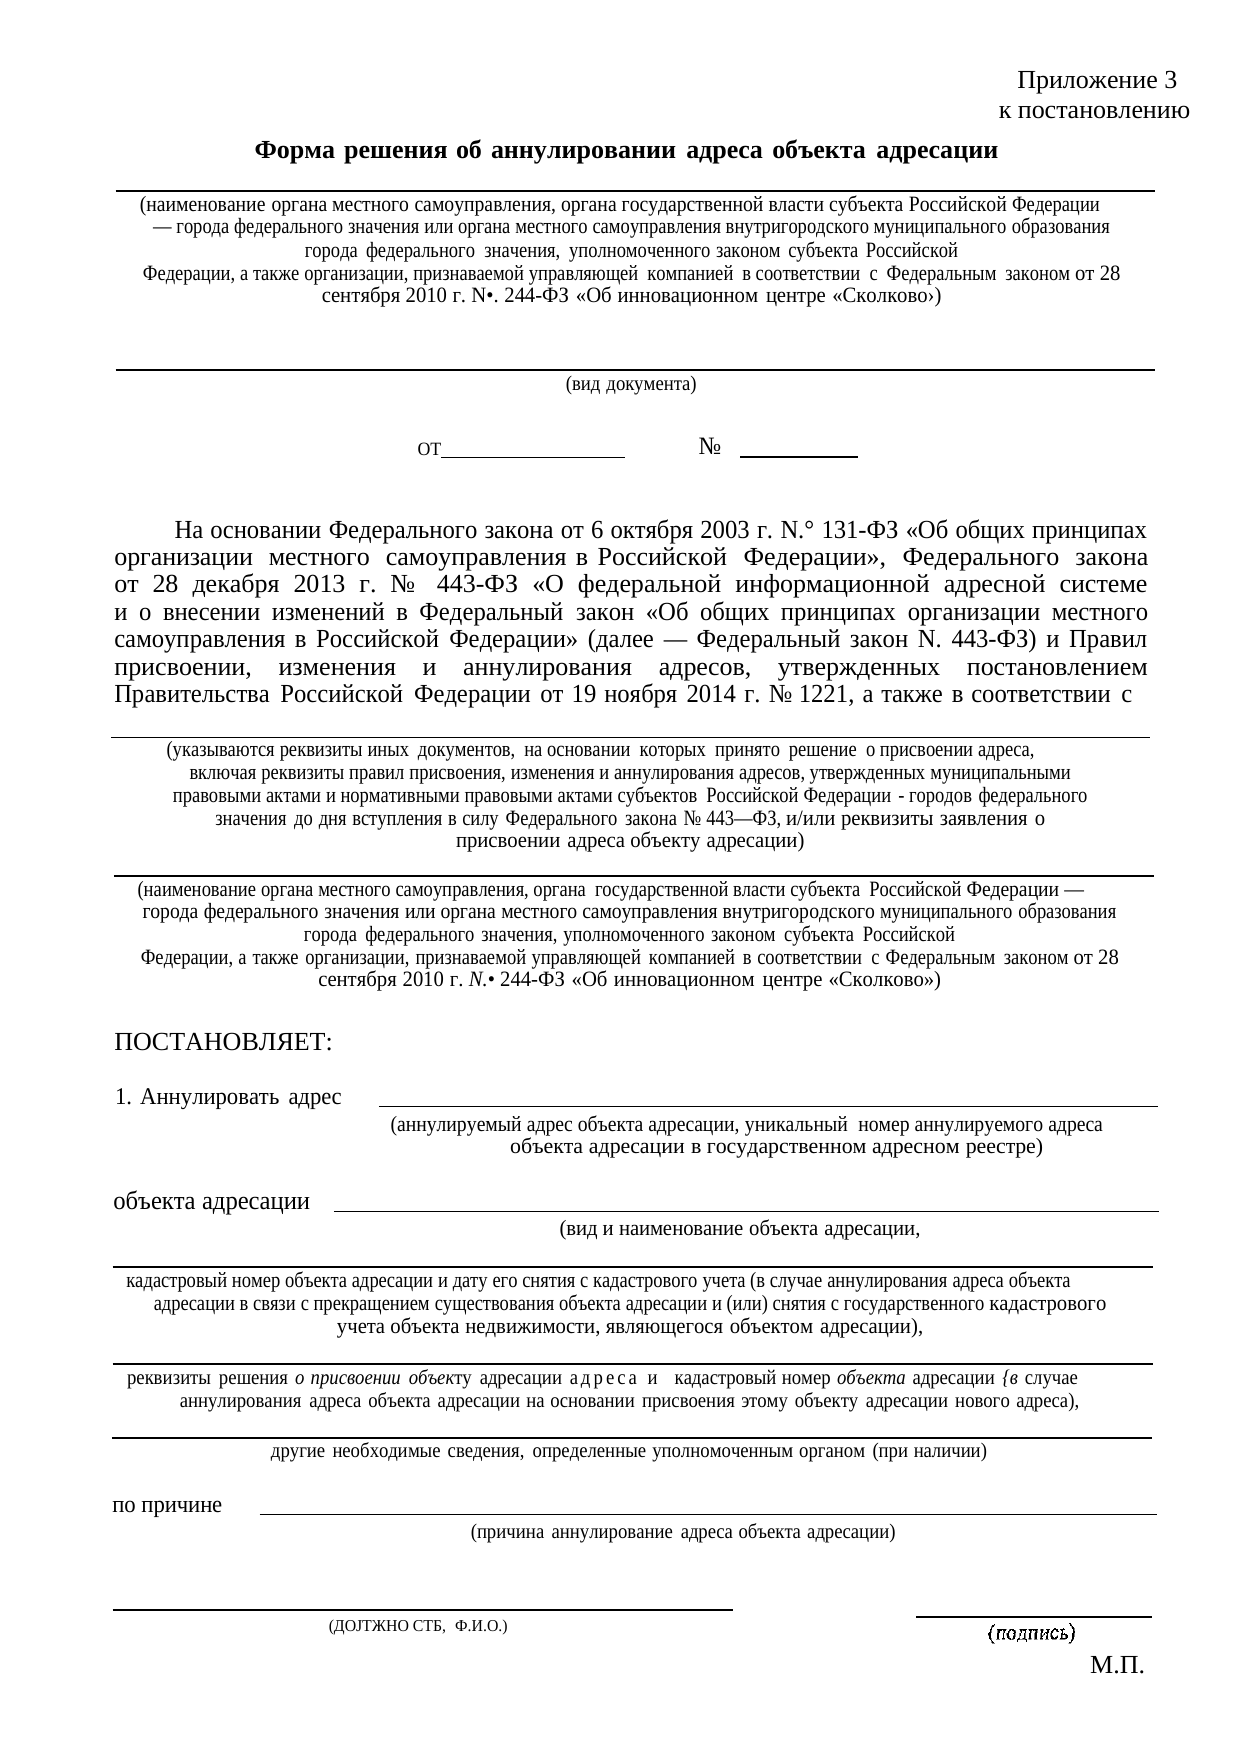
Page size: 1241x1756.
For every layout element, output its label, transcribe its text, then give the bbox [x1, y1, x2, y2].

text кадастровый номер объекта адресации и дату его снятия с кадастрового учета (в случае аннулирования адреса объекта адресации в связи с прекращением существования объекта адресации и (или) снятия с государственного кадастрового учета объекта недвижимости, являющегося объектом адресации), [126, 1262, 1133, 1338]
text другие необходимые сведения, определенные уполномоченным органом (при наличии) [130, 1432, 1128, 1462]
text Приложение 3 к постановлению [254, 64, 1190, 124]
text (наименование органа местного самоуправления, органа государственной власти субъекта Российской Федерации — города федерального значения или органа местного самоуправления внутригородского муниципального образования города федерального значения, уполномоченного законом субъекта Российской [139, 185, 1122, 262]
text (причина аннулирование адреса объекта адресации) [471, 1519, 1190, 1543]
text Федерации, а также организации, признаваемой управляющей компанией в соответствии с Федеральным законом от 28 сентября 2010 г. N•. 244-ФЗ «Об инновационном центре «Сколково›) [127, 262, 1136, 308]
text (указываются реквизиты иных документов, на основании которых принято решение о присвоении адреса, включая реквизиты правил присвоения, изменения и аннулирования адресов, утвержденных муниципальными правовыми актами и нормативными правовыми актами субъектов Российской Федерации - городов федерального значения до дня вступления в силу Федерального закона № 443—ФЗ, и/или реквизиты заявления о присвоении адреса объекту адресации) [166, 733, 1092, 852]
text (ДОЈТЖНО СТБ, Ф.И.О.) [328, 1616, 514, 1635]
text (наименование органа местного самоуправления, органа государственной власти субъекта Российской Федерации — города федерального значения или органа местного самоуправления внутригородского муниципального образования города федерального значения, уполномоченного законом субъекта Российской [137, 871, 1120, 946]
text Форма решения об аннулировании адреса объекта адресации [254, 134, 1190, 164]
text объекта адресации [113, 1185, 1190, 1215]
text ОТ № [94, 431, 1181, 461]
text (вид и наименование объекта адресации, [559, 1215, 1190, 1240]
picture [988, 1623, 1075, 1644]
text М.П. [859, 1649, 1145, 1679]
text по причине [112, 1490, 1190, 1518]
text ПОСТАНОВЛЯЕТ: [114, 1026, 1190, 1056]
text 1. Аннулировать адрес [115, 1082, 1190, 1110]
text Федерации, а также организации, признаваемой управляющей компанией в соответствии с Федеральным законом от 28 сентября 2010 г. N.• 244-ФЗ «Об инновационном центре «Сколково») [127, 946, 1132, 992]
text реквизиты решения о присвоении объекту адресации адреса и кадастровый номер объекта адресации {в случае аннулирования адреса объекта адресации на основании присвоения этому объекту адресации нового адреса), [127, 1358, 1132, 1412]
text (аннулируемый адрес объекта адресации, уникальный номер аннулируемого адреса объекта адресации в государственном адресном реестре) [390, 1113, 1152, 1158]
text (вид документа) [134, 364, 1128, 395]
text На основании Федерального закона от 6 октября 2003 г. N.° 131-ФЗ «Об общих принципах организации местного самоуправления в Российской Федерации», Федерального закона от 28 декабря 2013 г. № 443-ФЗ «О федеральной информационной адресной системе и о внесении изменений в Федеральный закон «Об общих принципах организации местного самоуправления в Российской Федерации» (далее — Федеральный закон N. 443-ФЗ) и Правил присвоении, изменения и аннулирования адресов, утвержденных постановлением Правительства Российской Федерации от 19 ноября 2014 г. № 1221, а также в соответствии с [114, 516, 1148, 708]
